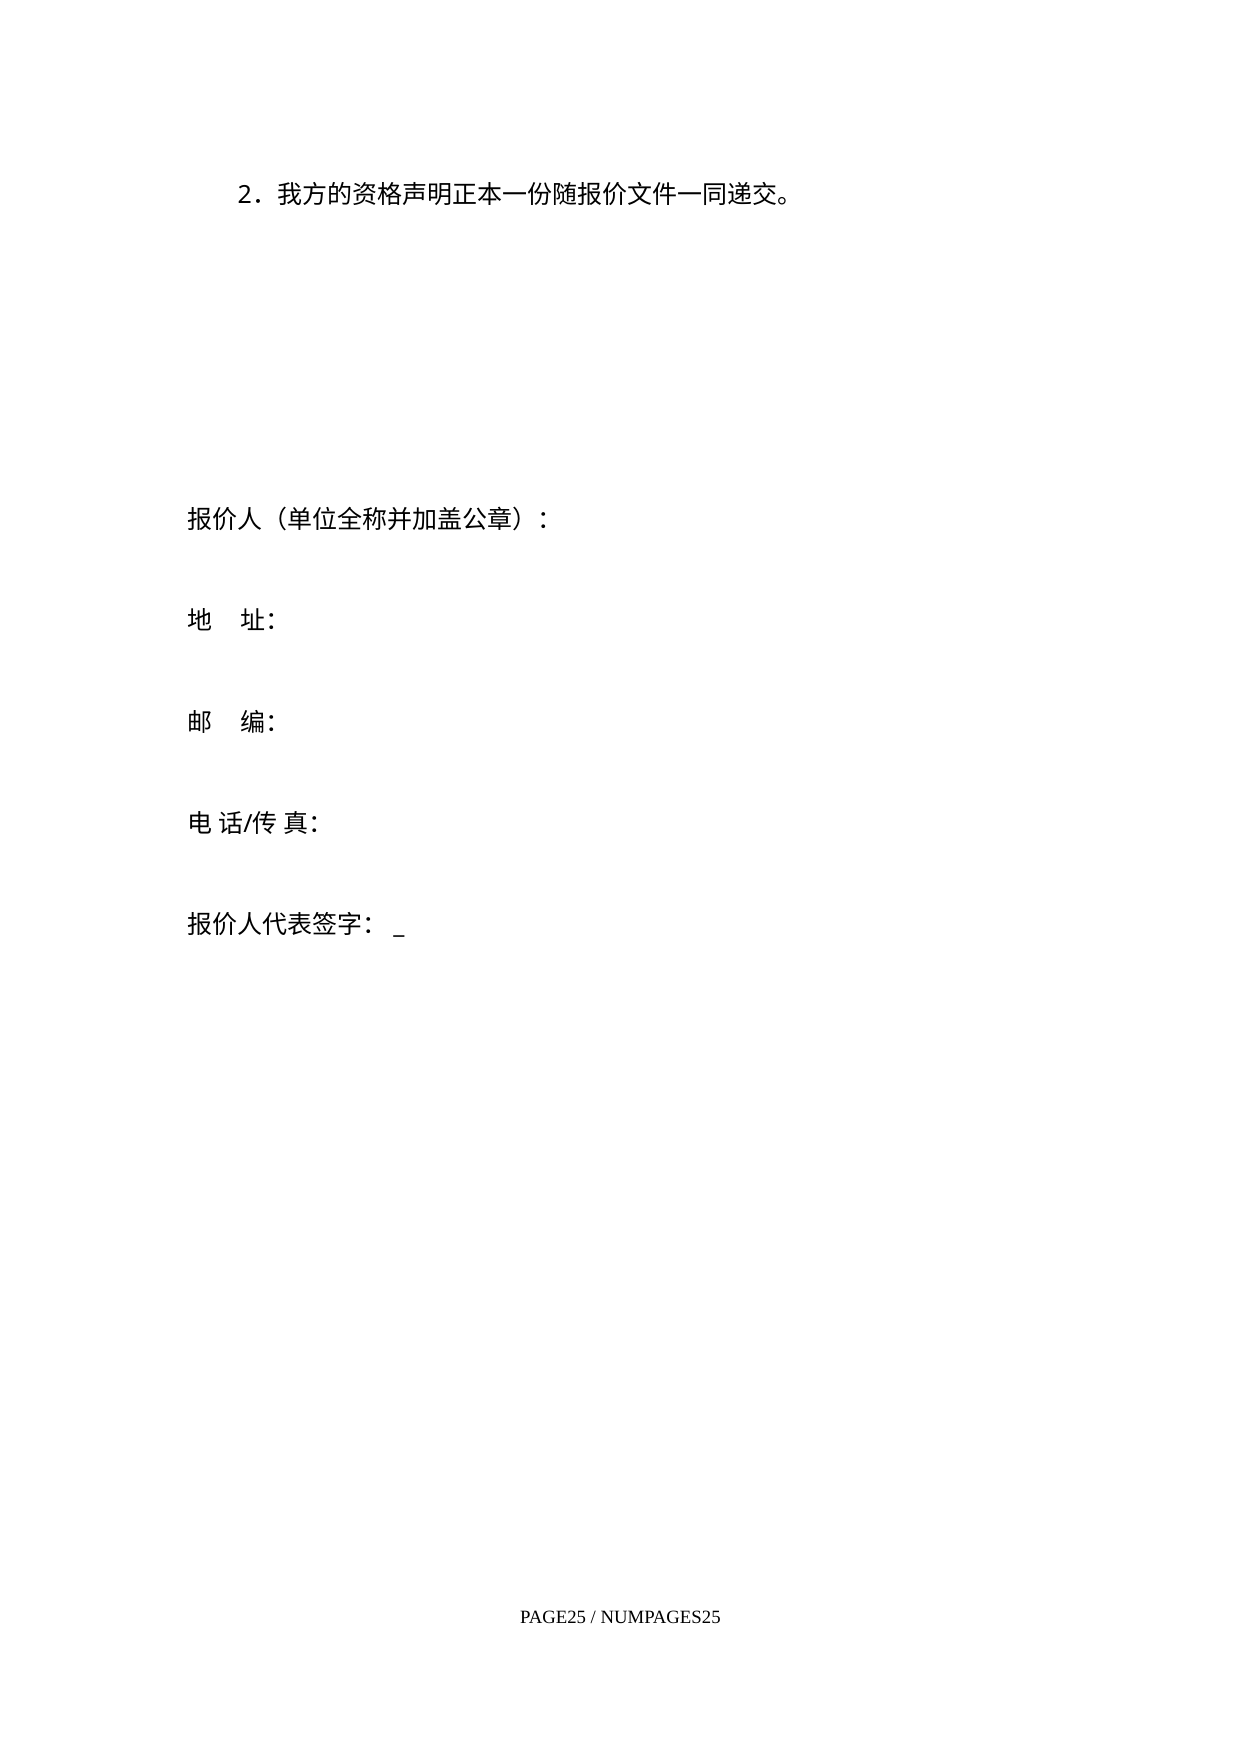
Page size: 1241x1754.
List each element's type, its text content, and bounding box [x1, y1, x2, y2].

text 地 址： [187, 586, 1053, 651]
text 报价人（单位全称并加盖公章）： [187, 485, 1053, 550]
text 2．我方的资格声明正本一份随报价文件一同递交。 [187, 160, 1053, 225]
text 电 话/传 真： [187, 789, 1053, 854]
text 报价人代表签字： _ [187, 890, 1053, 955]
text 邮 编： [187, 688, 1053, 753]
